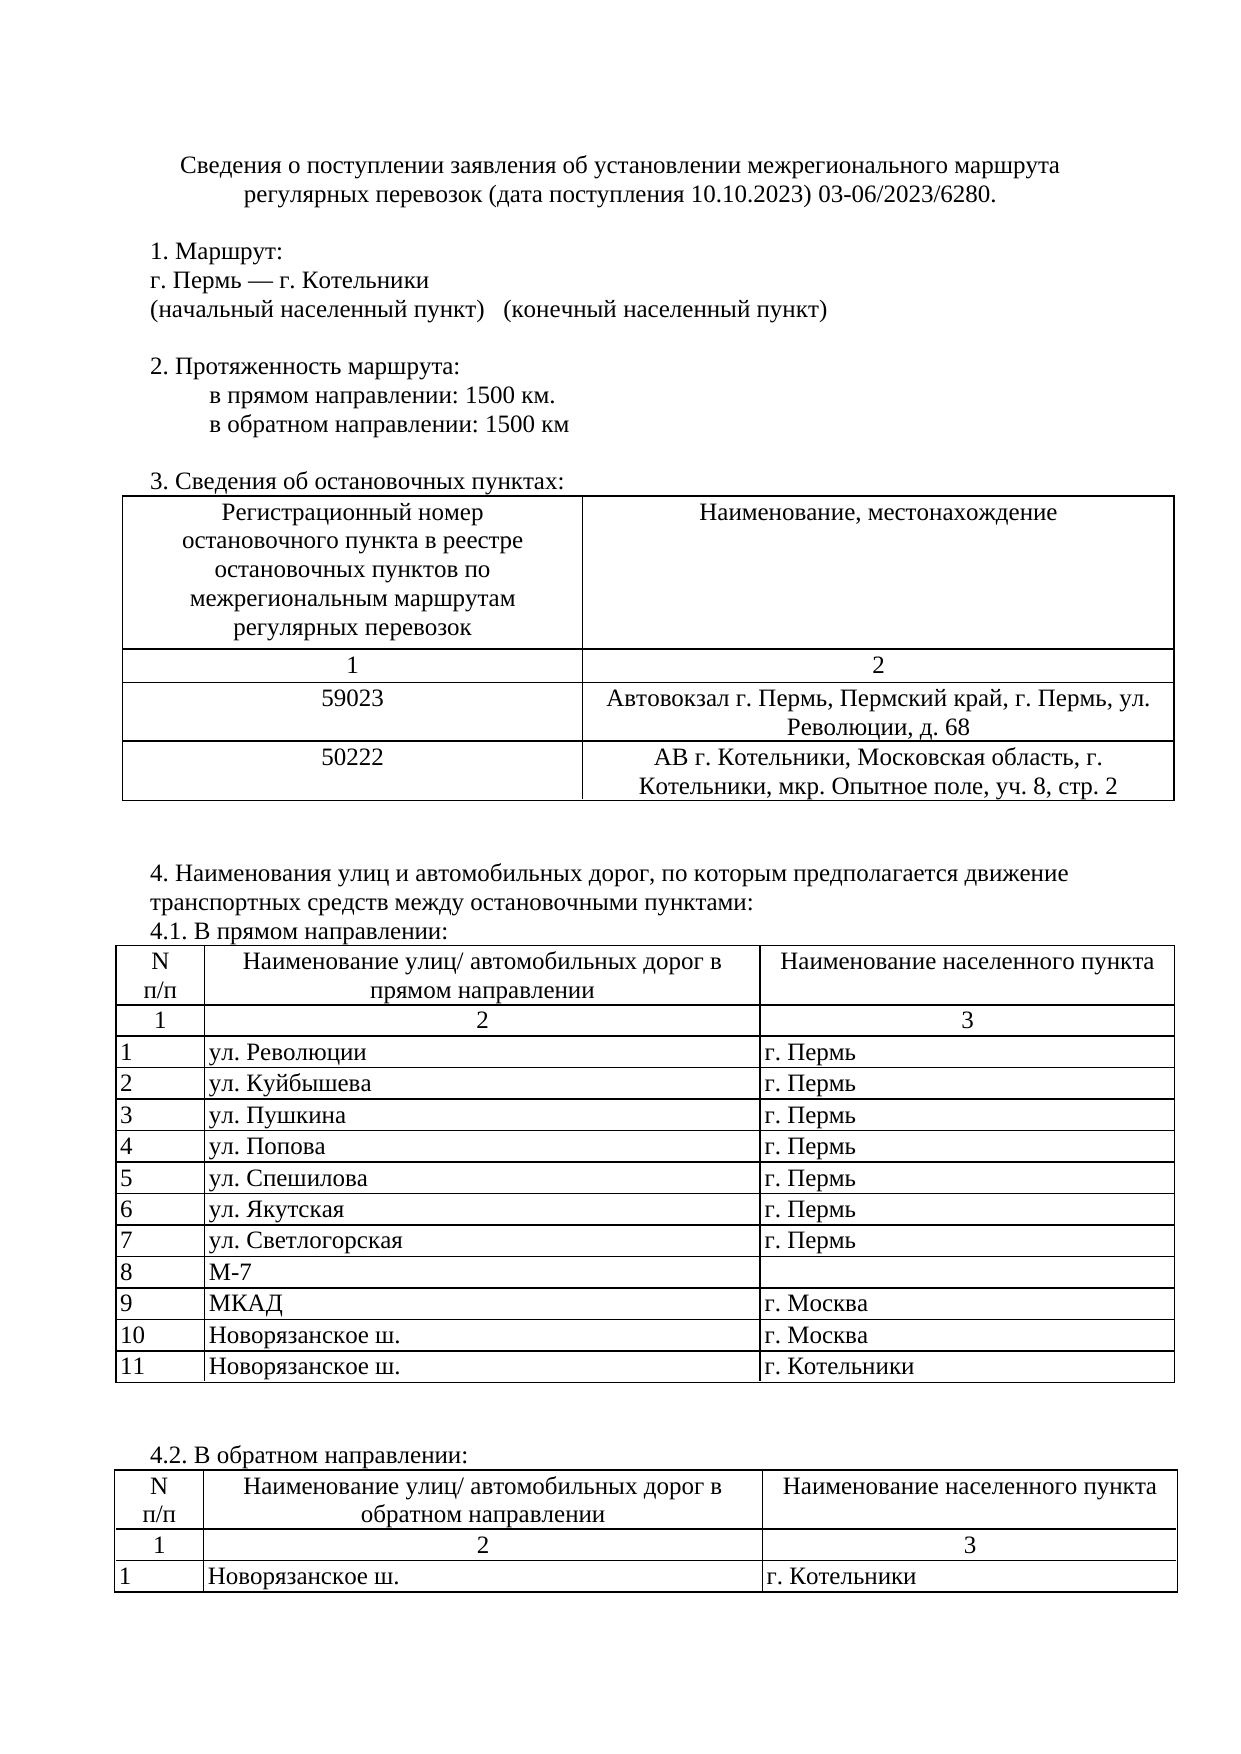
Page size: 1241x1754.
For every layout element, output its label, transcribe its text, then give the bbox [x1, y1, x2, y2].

table_header N п/п [117, 946, 204, 1004]
table_cell 3 [761, 1006, 1174, 1035]
table_cell 3 [117, 1100, 204, 1130]
table_cell 9 [117, 1289, 204, 1318]
table_header Наименование, местонахождение [583, 497, 1173, 648]
table_cell 6 [117, 1194, 204, 1224]
table_cell г. Пермь [761, 1100, 1174, 1130]
table_cell г. Пермь [761, 1037, 1174, 1067]
table_header Наименование улиц/ автомобильных дорог в прямом направлении [205, 946, 759, 1004]
text (начальный населенный пункт) (конечный населенный пункт) [150, 294, 1090, 322]
text 2. Протяженность маршрута: [150, 351, 1090, 380]
table_cell Новорязанское ш. [205, 1352, 759, 1381]
text 4.2. В обратном направлении: [150, 1440, 1090, 1469]
text 3. Сведения об остановочных пунктах: [150, 466, 1090, 495]
table_cell г. Пермь [761, 1163, 1174, 1193]
table_cell 2 [204, 1530, 762, 1560]
table_cell 11 [117, 1352, 204, 1381]
table_cell 50222 [123, 742, 582, 799]
table_cell г. Москва [761, 1320, 1174, 1350]
table_cell г. Пермь [761, 1194, 1174, 1224]
table_cell ул. Попова [205, 1131, 759, 1161]
table_header Наименование населенного пункта [761, 946, 1174, 1004]
table_cell ул. Якутская [205, 1194, 759, 1224]
table_cell 1 [115, 1561, 203, 1591]
table_cell 2 [205, 1006, 759, 1035]
table_cell Новорязанское ш. [205, 1320, 759, 1350]
table_cell 1 [117, 1037, 204, 1067]
table_cell ул. Спешилова [205, 1163, 759, 1193]
table_header Регистрационный номер остановочного пункта в реестре остановочных пунктов по межрегиональным маршрутам регулярных перевозок [123, 497, 582, 648]
table_cell МКАД [205, 1289, 759, 1318]
table_header Наименование населенного пункта [763, 1471, 1177, 1528]
table_header Наименование улиц/ автомобильных дорог в обратном направлении [204, 1471, 762, 1528]
table_cell г. Пермь [761, 1068, 1174, 1098]
text 1. Маршрут: [150, 236, 1090, 265]
table_cell ул. Революции [205, 1037, 759, 1067]
table_cell 8 [117, 1257, 204, 1287]
table_cell 5 [117, 1163, 204, 1193]
text 4.1. В прямом направлении: [150, 916, 1090, 945]
table_cell г. Котельники [763, 1560, 1177, 1591]
table_cell 2 [583, 650, 1173, 681]
table_cell Автовокзал г. Пермь, Пермский край, г. Пермь, ул. Революции, д. 68 [583, 683, 1173, 740]
table_cell 1 [115, 1529, 203, 1560]
table_cell г. Пермь [761, 1131, 1174, 1161]
table_cell 7 [117, 1226, 204, 1256]
table_header N п/п [115, 1471, 203, 1528]
table_cell 59023 [123, 683, 582, 740]
table_cell 1 [117, 1006, 204, 1035]
table_cell М-7 [205, 1257, 759, 1287]
table_cell г. Котельники [761, 1352, 1174, 1381]
text г. Пермь — г. Котельники [150, 265, 1090, 294]
table_cell ул. Пушкина [205, 1100, 759, 1130]
table_cell 2 [117, 1068, 204, 1098]
text Сведения о поступлении заявления об установлении межрегионального маршрута регулярных перевозок (дата поступления 10.10.2023) 03-06/2023/6280. [150, 150, 1090, 207]
table_cell 4 [117, 1131, 204, 1161]
table_cell АВ г. Котельники, Московская область, г. Котельники, мкр. Опытное поле, уч. 8, стр. 2 [583, 742, 1173, 799]
table_cell 1 [123, 650, 582, 681]
table_cell ул. Куйбышева [205, 1068, 759, 1098]
text 4. Наименования улиц и автомобильных дорог, по которым предполагается движение транспортных средств между остановочными пунктами: [150, 858, 1090, 916]
table_cell [761, 1257, 1174, 1287]
table_cell 3 [763, 1528, 1177, 1560]
table_cell г. Москва [761, 1289, 1174, 1318]
text в обратном направлении: 1500 км [150, 409, 1090, 437]
table_cell ул. Светлогорская [205, 1226, 759, 1256]
table_cell Новорязанское ш. [204, 1561, 762, 1591]
table_cell 10 [117, 1320, 204, 1350]
text в прямом направлении: 1500 км. [150, 380, 1090, 409]
table_cell г. Пермь [761, 1226, 1174, 1256]
